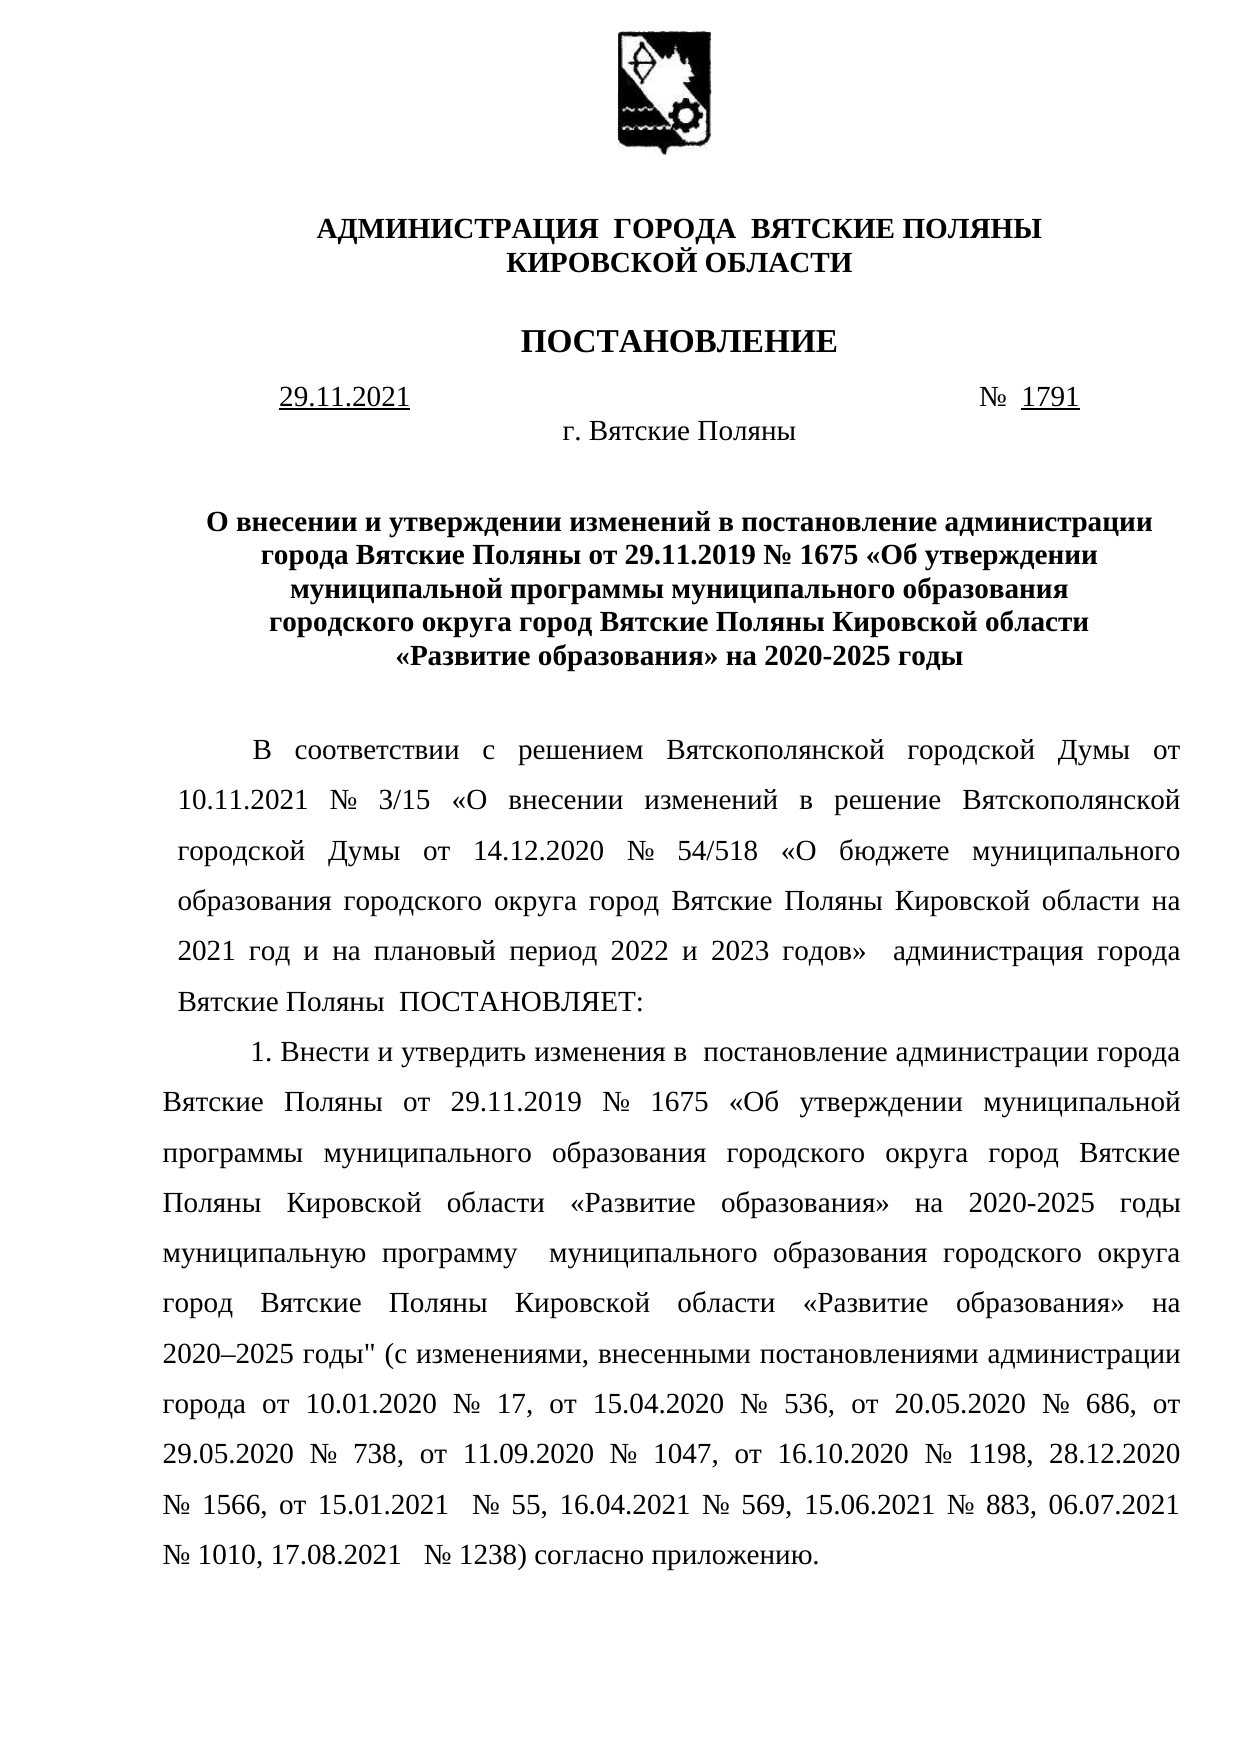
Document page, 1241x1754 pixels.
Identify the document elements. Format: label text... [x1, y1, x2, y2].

text ПОСТАНОВЛЕНИЕ [177, 322, 1181, 360]
text В соответствии с решением Вятскополянской городской Думы от 10.11.2021 № 3/15 «О внесении изменений в решение Вятскополянской городской Думы от 14.12.2020 № 54/518 «О бюджете муниципального образования городского округа город Вятские Поляны Кировской области на 2021 год и на плановый период 2022 и 2023 годов» администрация города Вятские Поляны ПОСТАНОВЛЯЕТ: [177, 732, 1181, 1017]
text г. Вятские Поляны [177, 413, 1181, 446]
subtitle АДМИНИСТРАЦИЯ ГОРОДА ВЯТСКИЕ ПОЛЯНЫ [177, 211, 1181, 245]
text О внесении и утверждении изменений в постановление администрации города Вятские Поляны от 29.11.2019 № 1675 «Об утверждении муниципальной программы муниципального образования городского округа город Вятские Поляны Кировской области «Развитие образования» на 2020-2025 годы [177, 504, 1181, 671]
picture [617, 31, 712, 155]
text КИРОВСКОЙ ОБЛАСТИ [177, 245, 1181, 278]
text 29.11.2021 № 1791 [177, 379, 1181, 413]
text 1. Внести и утвердить изменения в постановление администрации города Вятские Поляны от 29.11.2019 № 1675 «Об утверждении муниципальной программы муниципального образования городского округа город Вятские Поляны Кировской области «Развитие образования» на 2020-2025 годы муниципальную программу муниципального образования городского округа город Вятские Поляны Кировской области «Развитие образования» на 2020–2025 годы" (с изменениями, внесенными постановлениями администрации города от 10.01.2020 № 17, от 15.04.2020 № 536, от 20.05.2020 № 686, от 29.05.2020 № 738, от 11.09.2020 № 1047, от 16.10.2020 № 1198, 28.12.2020 № 1566, от 15.01.2021 № 55, 16.04.2021 № 569, 15.06.2021 № 883, 06.07.2021 № 1010, 17.08.2021 № 1238) согласно приложению. [162, 1034, 1181, 1571]
